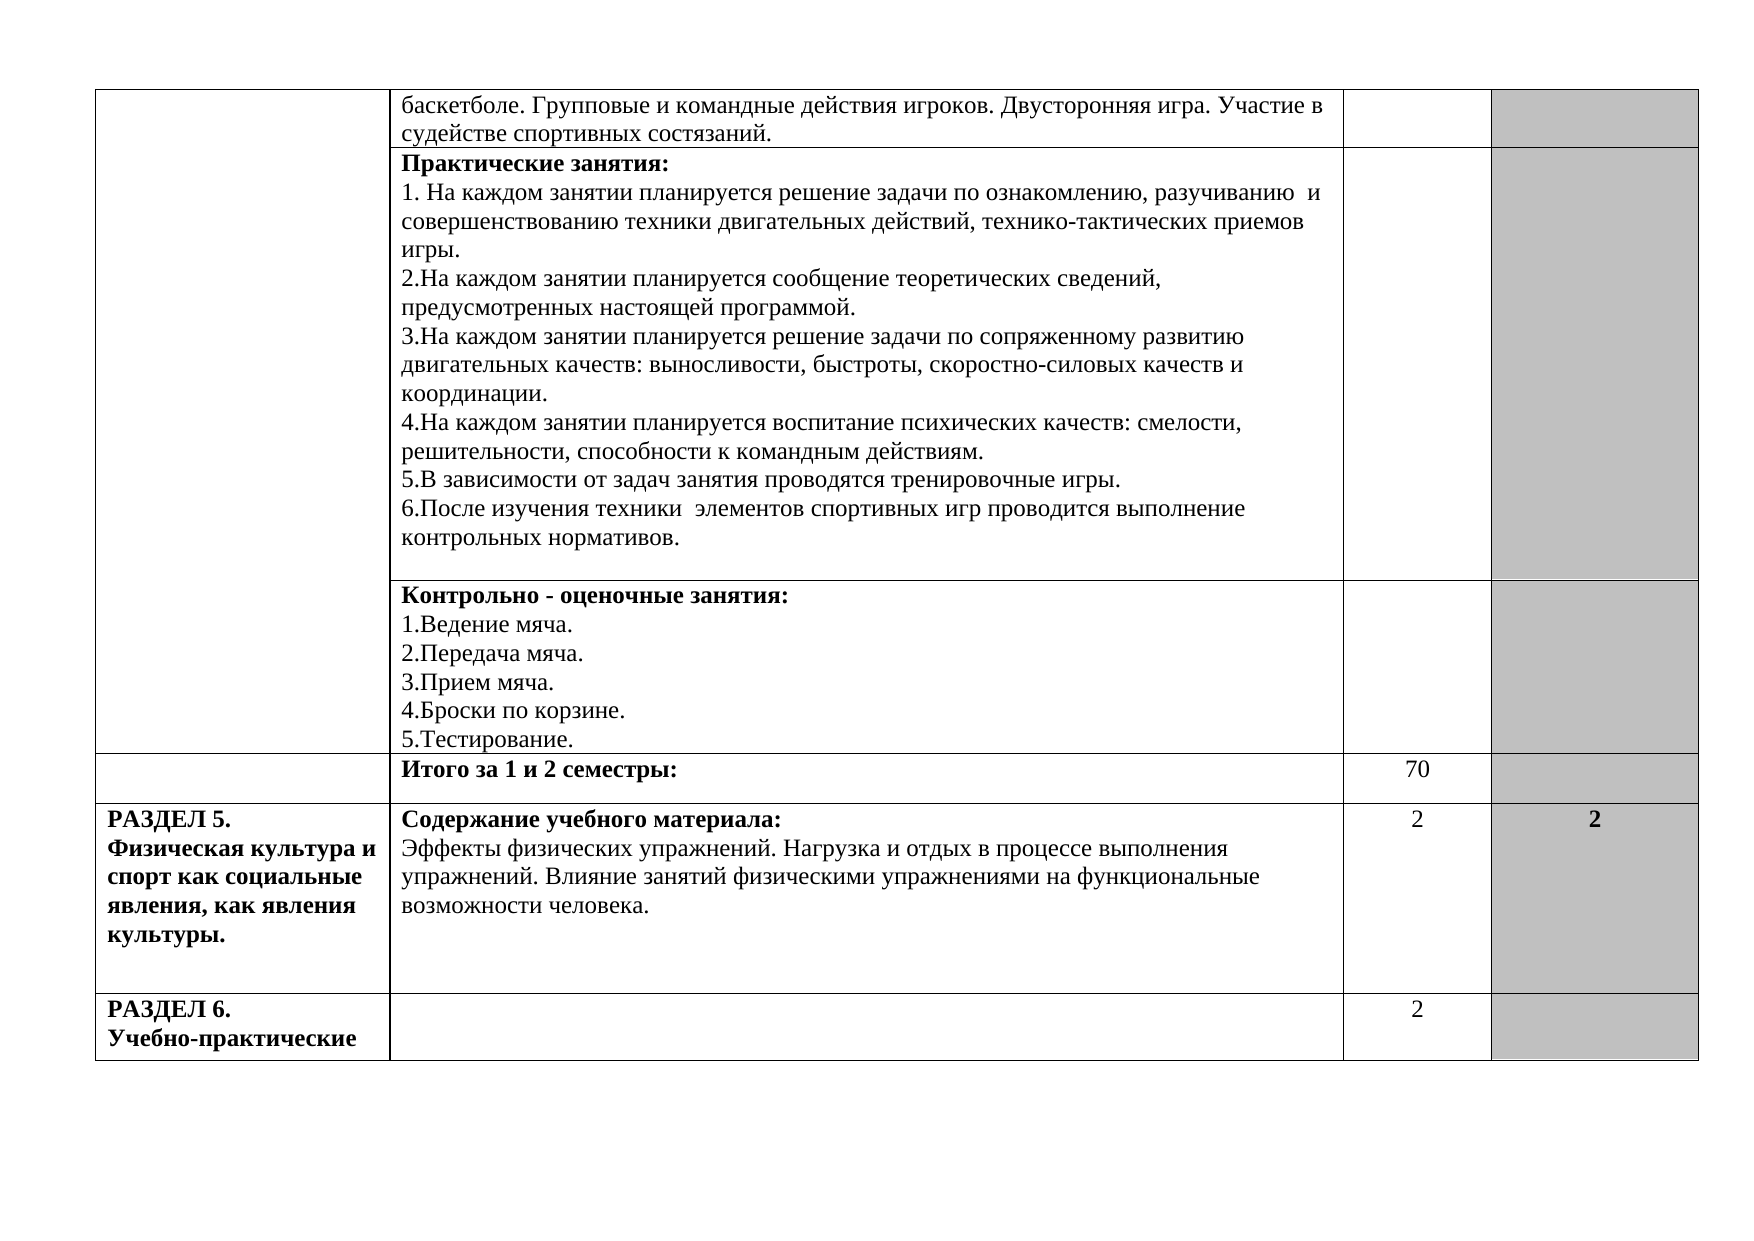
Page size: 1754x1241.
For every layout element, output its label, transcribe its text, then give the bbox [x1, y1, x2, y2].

table_cell Итого за 1 и 2 семестры: [391, 754, 1343, 803]
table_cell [96, 994, 389, 1059]
table_cell [1492, 754, 1698, 803]
table_cell Контрольно - оценочные занятия: 1.Ведение мяча. 2.Передача мяча. 3.Прием мяча. 4.Броски по корзине. 5.Тестирование. [391, 581, 1343, 753]
table_cell [391, 994, 1343, 1059]
table_cell 2 [1344, 994, 1491, 1059]
table_cell [96, 754, 389, 803]
table_cell [1344, 148, 1491, 579]
table_cell 2 [1344, 804, 1491, 993]
table_cell Раздел 5. Физическая культура и спорт как социальные явления, как явления культуры. [96, 804, 389, 993]
table_cell 2 [1492, 804, 1698, 993]
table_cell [96, 90, 389, 753]
table_cell Содержание учебного материала: Эффекты физических упражнений. Нагрузка и отдых в процессе выполнения упражнений. Влияние занятий физическими упражнениями на функциональные возможности человека. [391, 804, 1343, 993]
table_cell [1492, 581, 1698, 753]
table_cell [391, 90, 1343, 147]
table_cell Практические занятия: 1. На каждом занятии планируется решение задачи по ознакомлению, разучиванию и совершенствованию техники двигательных действий, технико-тактических приемов игры. 2.На каждом занятии планируется сообщение теоретических сведений, предусмотренных настоящей программой. 3.На каждом занятии планируется решение задачи по сопряженному развитию двигательных качеств: выносливости, быстроты, скоростно-силовых качеств и координации. 4.На каждом занятии планируется воспитание психических качеств: смелости, решительности, способности к командным действиям. 5.В зависимости от задач занятия проводятся тренировочные игры. 6.После изучения техники элементов спортивных игр проводится выполнение контрольных нормативов. [391, 148, 1343, 579]
table_cell 2,3 [1492, 90, 1698, 147]
table_cell [1492, 148, 1698, 579]
table_cell [1344, 581, 1491, 753]
table_cell 18 [1344, 90, 1491, 147]
table_cell [1492, 994, 1698, 1059]
table_cell 70 [1344, 754, 1491, 803]
